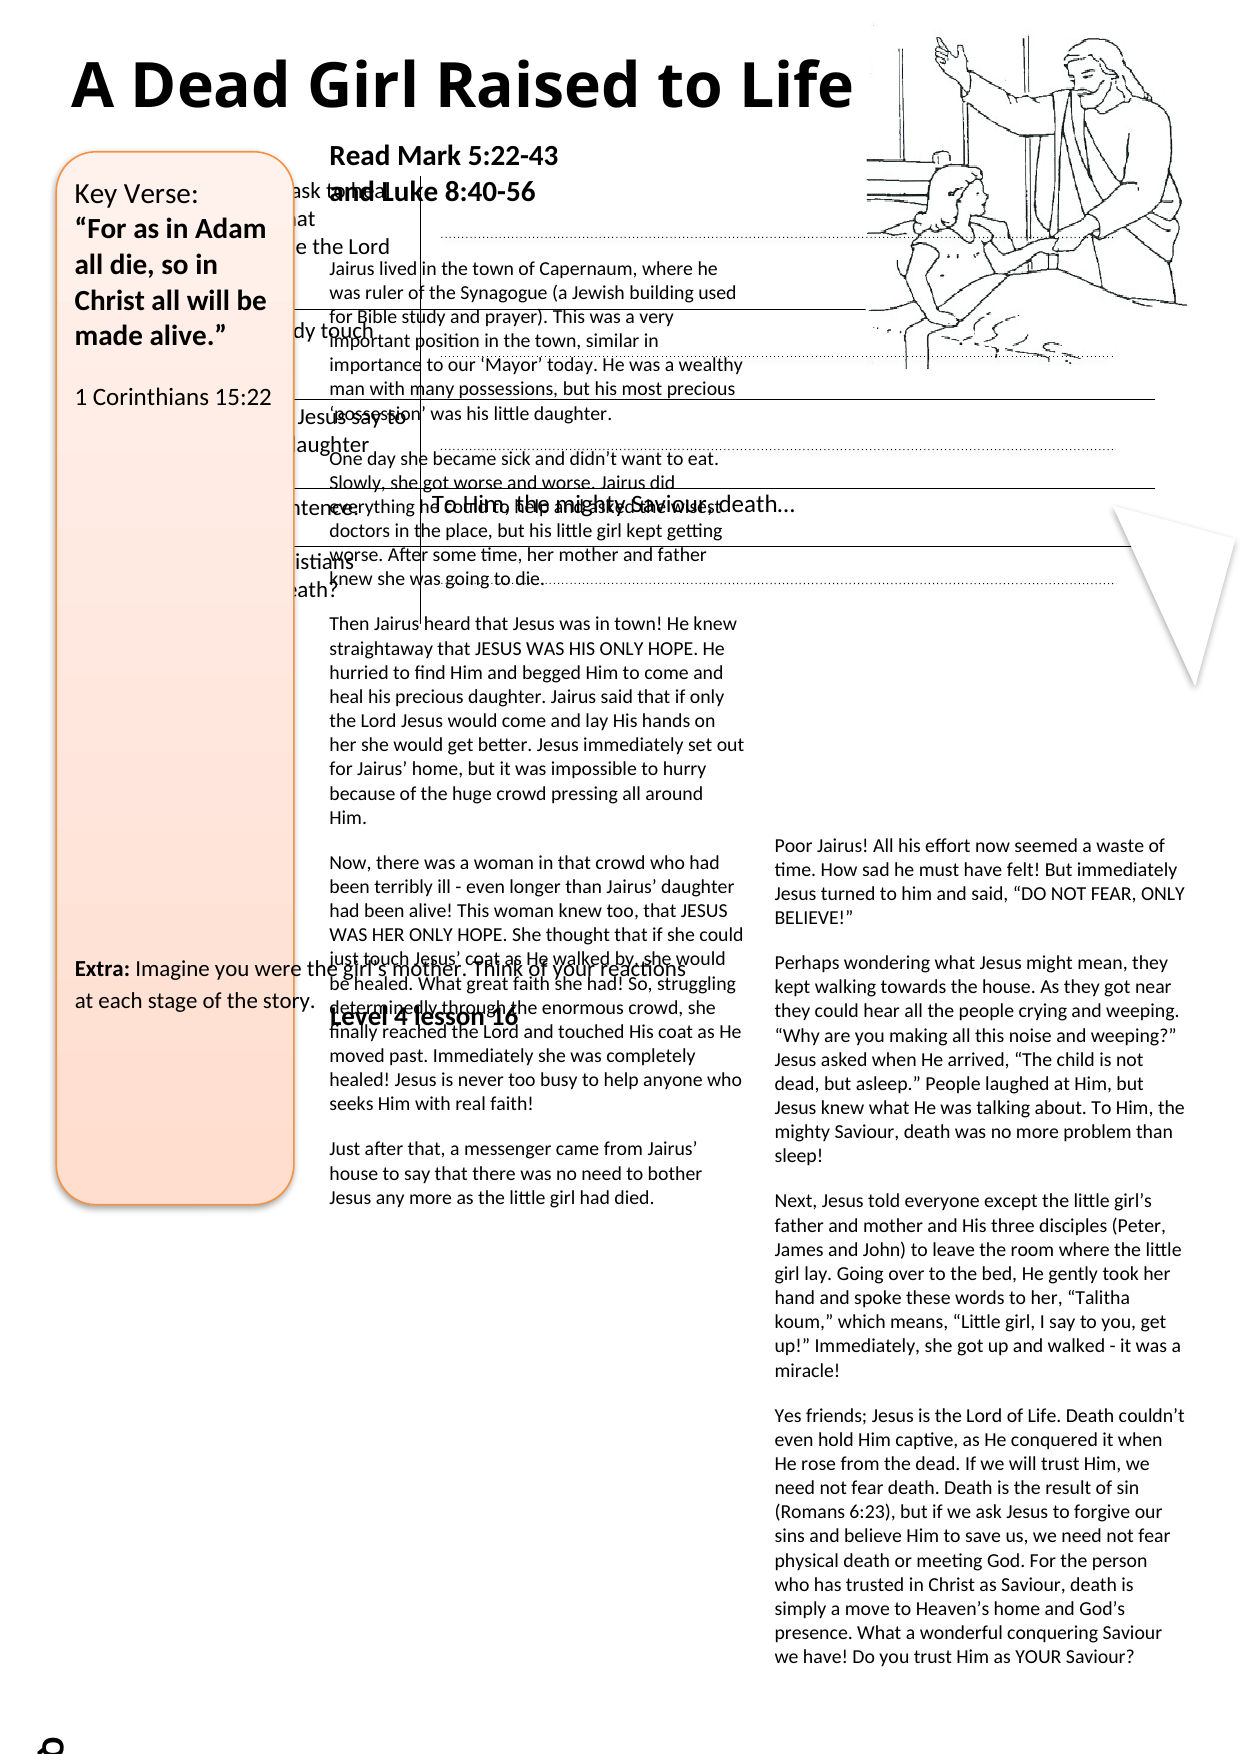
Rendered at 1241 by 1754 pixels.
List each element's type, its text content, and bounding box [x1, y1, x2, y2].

table_cell [421, 310, 1155, 399]
table_cell [421, 547, 1155, 624]
table_cell 5. How is it that Christians never need to fear death? [299, 547, 420, 624]
picture [865, 21, 1191, 369]
table_header [421, 176, 865, 309]
table_header 1. (a) Who did Jairus ask to heal his daughter? (b) What happened to her while the Lord was coming? [294, 176, 420, 309]
table_cell [421, 400, 1155, 488]
table_cell 3. What did the Lord Jesus say to Jairus when told his daughter was dead? [299, 400, 420, 488]
table_cell 4. Complete this sentence: [299, 489, 420, 546]
table_cell 2. Why did the sick lady touch Jesus’ clothes? [299, 310, 420, 399]
table_cell To Him, the mighty Saviour, death… [421, 489, 1155, 546]
